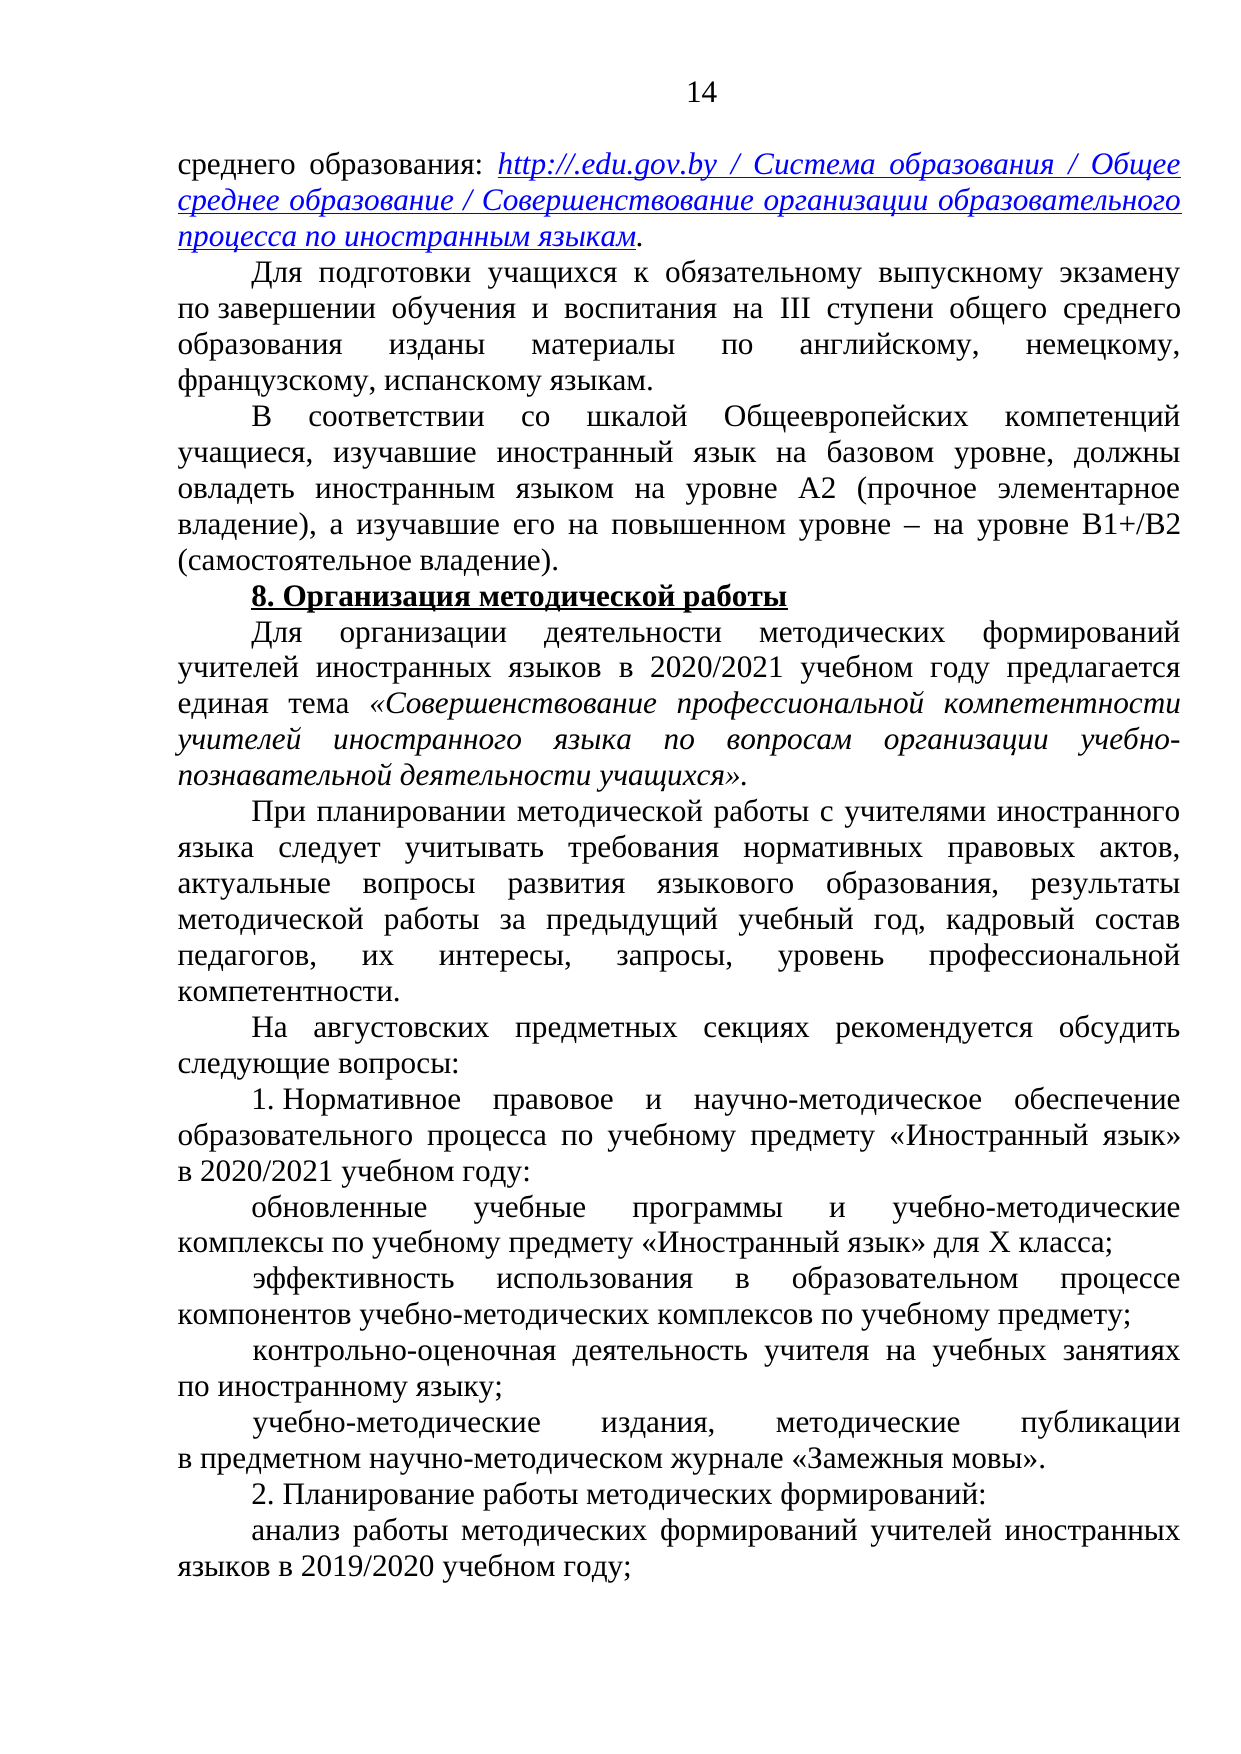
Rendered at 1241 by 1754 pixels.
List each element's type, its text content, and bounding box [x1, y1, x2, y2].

list обновленные учебные программы и учебно-методические комплексы по учебному предмету «Иностранный язык» для X класса; [177, 1188, 1181, 1260]
text При планировании методической работы с учителями иностранного языка следует учитывать требования нормативных правовых актов, актуальные вопросы развития языкового образования, результаты методической работы за предыдущий учебный год, кадровый состав педагогов, их интересы, запросы, уровень профессиональной компетентности. [177, 792, 1181, 1008]
text В соответствии со шкалой Общеевропейских компетенций учащиеся, изучавшие иностранный язык на базовом уровне, должны овладеть иностранным языком на уровне А2 (прочное элементарное владение), а изучавшие его на повышенном уровне – на уровне В1+/В2 (самостоятельное владение). [177, 397, 1181, 577]
list учебно-методические издания, методические публикации в предметном научно-методическом журнале «Замежныя мовы». [177, 1403, 1181, 1475]
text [177, 146, 1181, 213]
list анализ работы методических формирований учителей иностранных языков в 2019/2020 учебном году; [177, 1511, 1181, 1583]
text 2. Планирование работы методических формирований: [177, 1475, 1181, 1511]
list контрольно-оценочная деятельность учителя на учебных занятиях по иностранному языку; [177, 1332, 1181, 1403]
text 1. Нормативное правовое и научно-методическое обеспечение образовательного процесса по учебному предмету «Иностранный язык» в 2020/2021 учебном году: [177, 1080, 1181, 1188]
list эффективность использования в образовательном процессе компонентов учебно-методических комплексов по учебному предмету; [177, 1260, 1181, 1332]
text Для организации деятельности методических формирований учителей иностранных языков в 2020/2021 учебном году предлагается единая тема «Совершенствование профессиональной компетентности учителей иностранного языка по вопросам организации учебно-познавательной деятельности учащихся». [177, 613, 1181, 792]
text На августовских предметных секциях рекомендуется обсудить следующие вопросы: [177, 1008, 1181, 1080]
text Для подготовки учащихся к обязательному выпускному экзамену по завершении обучения и воспитания на III ступени общего среднего образования изданы материалы по английскому, немецкому, французскому, испанскому языкам. [177, 253, 1181, 397]
text 8. Организация методической работы [177, 577, 1181, 613]
